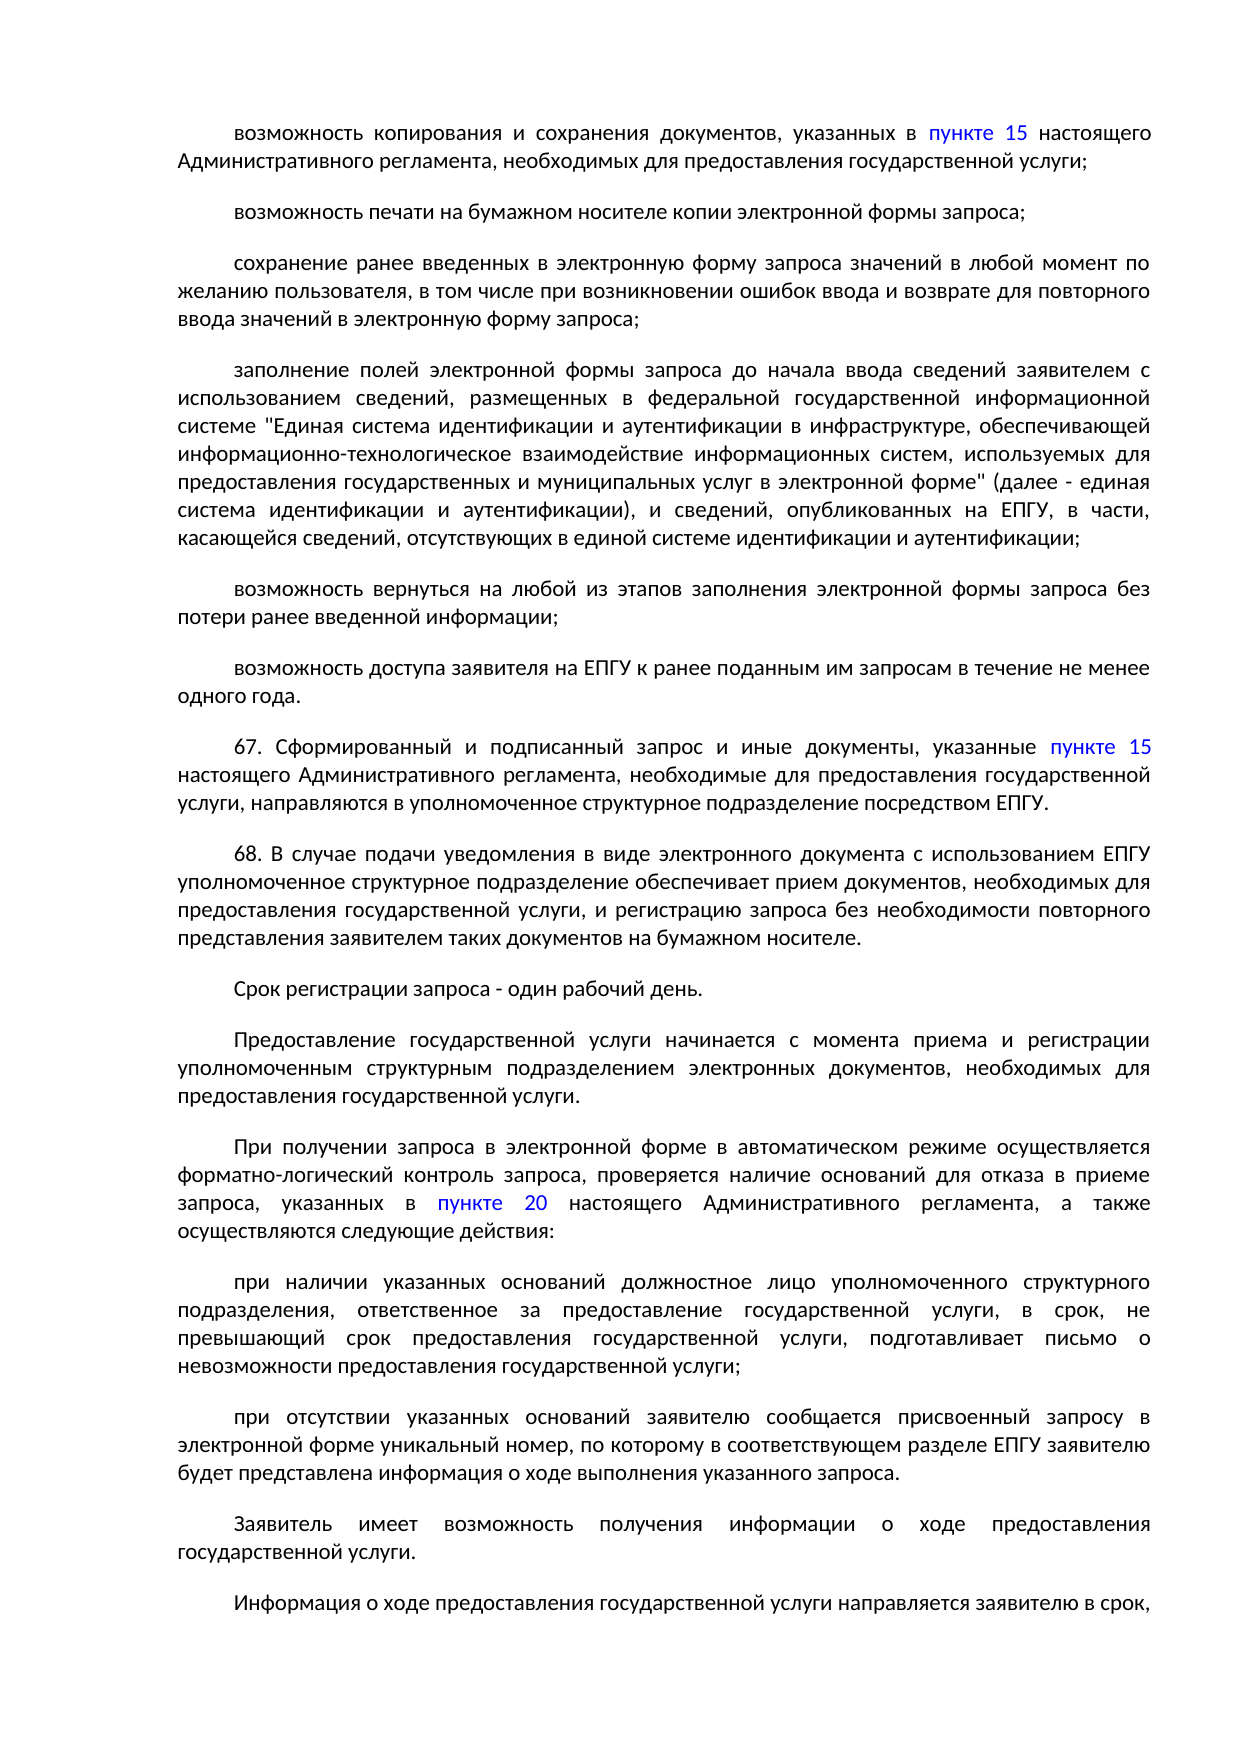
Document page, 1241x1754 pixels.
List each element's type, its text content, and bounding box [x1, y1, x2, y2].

text при отсутствии указанных оснований заявителю сообщается присвоенный запросу в электронной форме уникальный номер, по которому в соответствующем разделе ЕПГУ заявителю будет представлена информация о ходе выполнения указанного запроса. [177, 1402, 1152, 1486]
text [177, 1588, 1152, 1616]
text возможность вернуться на любой из этапов заполнения электронной формы запроса без потери ранее введенной информации; [177, 574, 1152, 630]
text 67. Сформированный и подписанный запрос и иные документы, указанные пункте 15 настоящего Административного регламента, необходимые для предоставления государственной услуги, направляются в уполномоченное структурное подразделение посредством ЕПГУ. [177, 732, 1152, 816]
text Предоставление государственной услуги начинается с момента приема и регистрации уполномоченным структурным подразделением электронных документов, необходимых для предоставления государственной услуги. [177, 1025, 1152, 1109]
text возможность печати на бумажном носителе копии электронной формы запроса; [177, 197, 1152, 225]
text при наличии указанных оснований должностное лицо уполномоченного структурного подразделения, ответственное за предоставление государственной услуги, в срок, не превышающий срок предоставления государственной услуги, подготавливает письмо о невозможности предоставления государственной услуги; [177, 1267, 1152, 1379]
text возможность копирования и сохранения документов, указанных в пункте 15 настоящего Административного регламента, необходимых для предоставления государственной услуги; [177, 118, 1152, 174]
text Заявитель имеет возможность получения информации о ходе предоставления государственной услуги. [177, 1509, 1152, 1565]
text заполнение полей электронной формы запроса до начала ввода сведений заявителем с использованием сведений, размещенных в федеральной государственной информационной системе "Единая система идентификации и аутентификации в инфраструктуре, обеспечивающей информационно-технологическое взаимодействие информационных систем, используемых для предоставления государственных и муниципальных услуг в электронной форме" (далее - единая система идентификации и аутентификации), и сведений, опубликованных на ЕПГУ, в части, касающейся сведений, отсутствующих в единой системе идентификации и аутентификации; [177, 355, 1152, 551]
text Срок регистрации запроса - один рабочий день. [177, 974, 1152, 1002]
text 68. В случае подачи уведомления в виде электронного документа с использованием ЕПГУ уполномоченное структурное подразделение обеспечивает прием документов, необходимых для предоставления государственной услуги, и регистрацию запроса без необходимости повторного представления заявителем таких документов на бумажном носителе. [177, 839, 1152, 951]
text При получении запроса в электронной форме в автоматическом режиме осуществляется форматно-логический контроль запроса, проверяется наличие оснований для отказа в приеме запроса, указанных в пункте 20 настоящего Административного регламента, а также осуществляются следующие действия: [177, 1132, 1152, 1244]
text возможность доступа заявителя на ЕПГУ к ранее поданным им запросам в течение не менее одного года. [177, 653, 1152, 709]
text сохранение ранее введенных в электронную форму запроса значений в любой момент по желанию пользователя, в том числе при возникновении ошибок ввода и возврате для повторного ввода значений в электронную форму запроса; [177, 248, 1152, 332]
